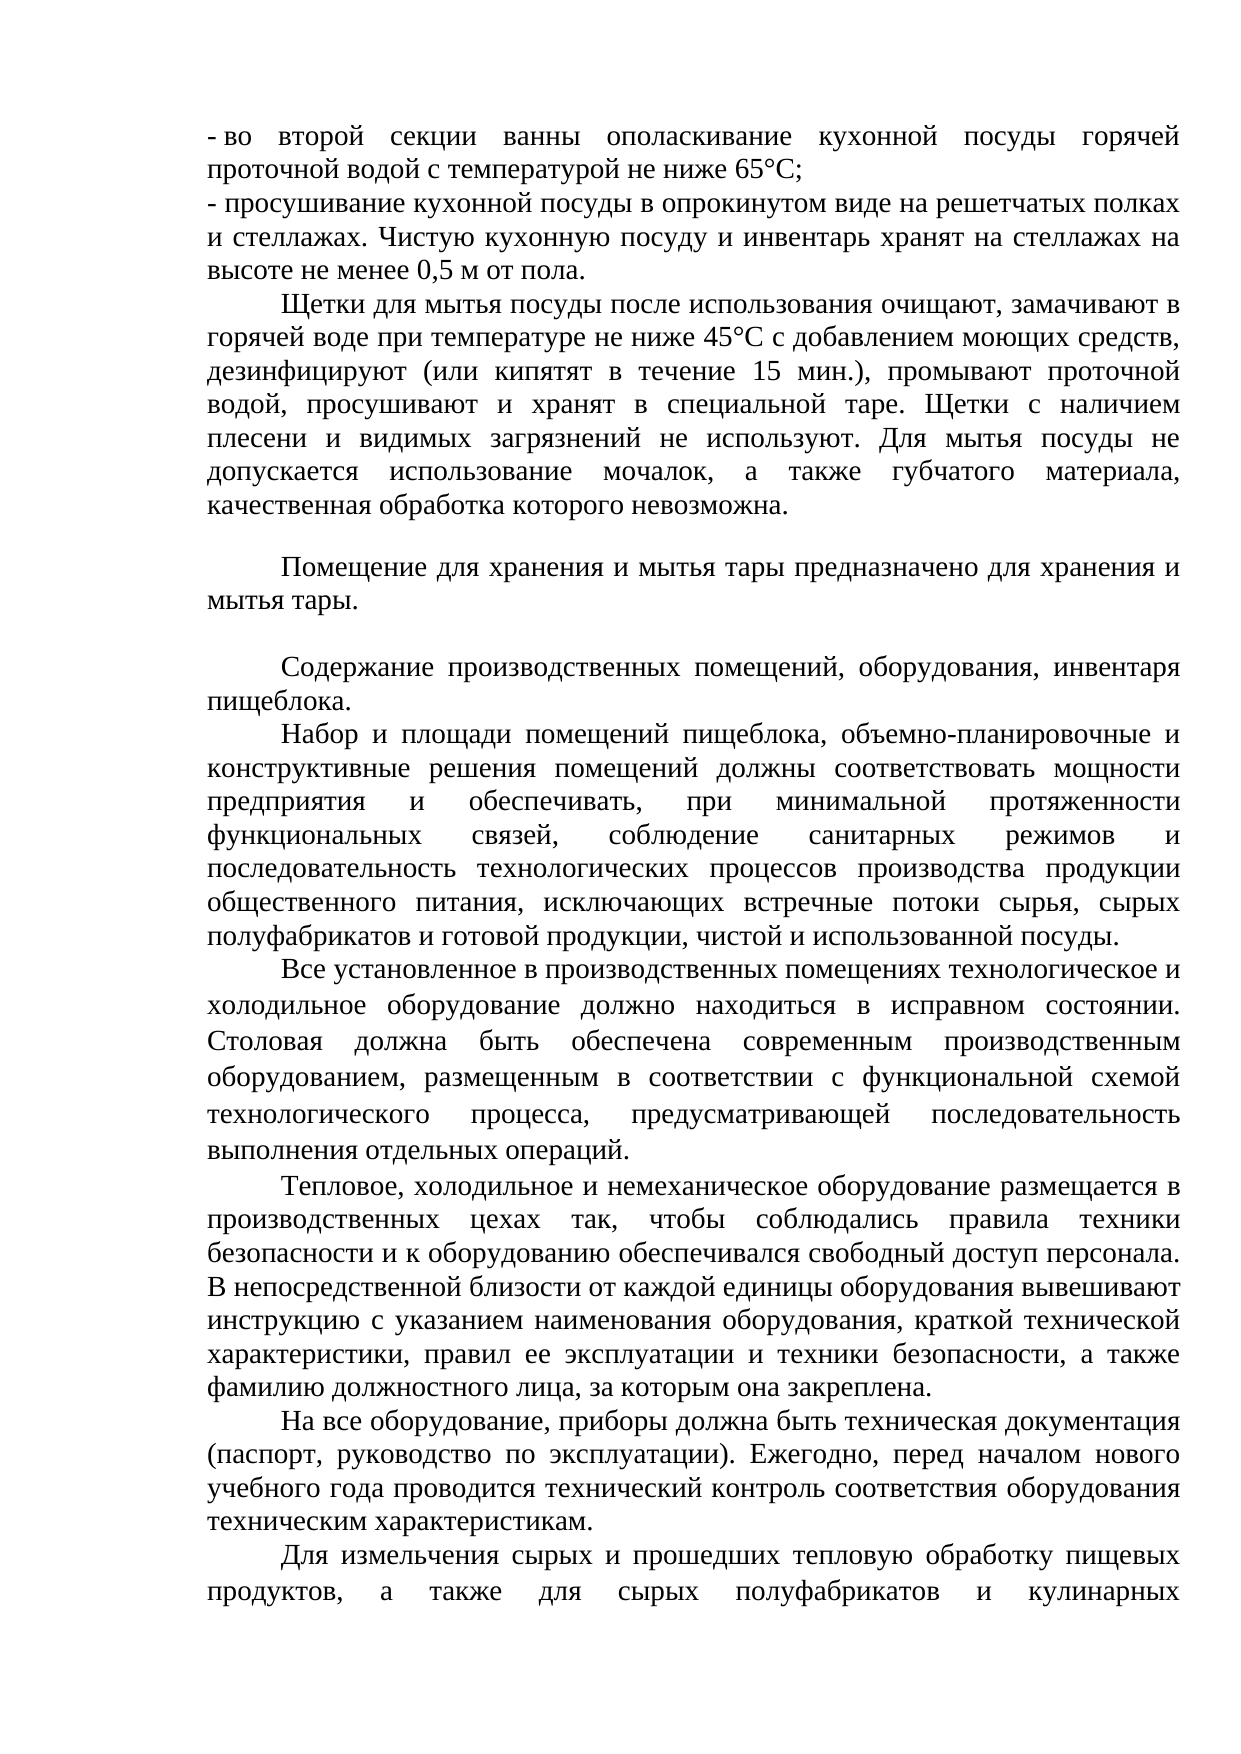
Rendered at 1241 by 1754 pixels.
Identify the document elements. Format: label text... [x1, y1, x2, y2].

text Содержание производственных помещений, оборудования, инвентаря пищеблока. [207, 649, 1181, 716]
text Тепловое, холодильное и немеханическое оборудование размещается в производственных цехах так, чтобы соблюдались правила техники безопасности и к оборудованию обеспечивался свободный доступ персонала. В непосредственной близости от каждой единицы оборудования вывешивают инструкцию с указанием наименования оборудования, краткой технической характеристики, правил ее эксплуатации и техники безопасности, а также фамилию должностного лица, за которым она закреплена. [207, 1168, 1181, 1403]
text На все оборудование, приборы должна быть техническая документация (паспорт, руководство по эксплуатации). Ежегодно, перед началом нового учебного года проводится технический контроль соответствия оборудования техническим характеристикам. [207, 1403, 1181, 1537]
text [207, 1537, 1181, 1607]
text Помещение для хранения и мытья тары предназначено для хранения и мытья тары. [207, 549, 1181, 616]
text Набор и площади помещений пищеблока, объемно-планировочные и конструктивные решения помещений должны соответствовать мощности предприятия и обеспечивать, при минимальной протяженности функциональных связей, соблюдение санитарных режимов и последовательность технологических процессов производства продукции общественного питания, исключающих встречные потоки сырья, сырых полуфабрикатов и готовой продукции, чистой и использованной посуды. [207, 716, 1181, 951]
text Щетки для мытья посуды после использования очищают, замачивают в горячей воде при температуре не ниже 45°C с добавлением моющих средств, дезинфицируют (или кипятят в течение 15 мин.), промывают проточной водой, просушивают и хранят в специальной таре. Щетки с наличием плесени и видимых загрязнений не используют. Для мытья посуды не допускается использование мочалок, а также губчатого материала, качественная обработка которого невозможна. [207, 286, 1181, 521]
text - просушивание кухонной посуды в опрокинутом виде на решетчатых полках и стеллажах. Чистую кухонную посуду и инвентарь хранят на стеллажах на высоте не менее 0,5 м от пола. [207, 185, 1181, 286]
text - во второй секции ванны ополаскивание кухонной посуды горячей проточной водой с температурой не ниже 65°C; [207, 118, 1181, 185]
text Все установленное в производственных помещениях технологическое и холодильное оборудование должно находиться в исправном состоянии. Столовая должна быть обеспечена современным производственным оборудованием, размещенным в соответствии с функциональной схемой технологического процесса, предусматривающей последовательность выполнения отдельных операций. [207, 951, 1181, 1165]
